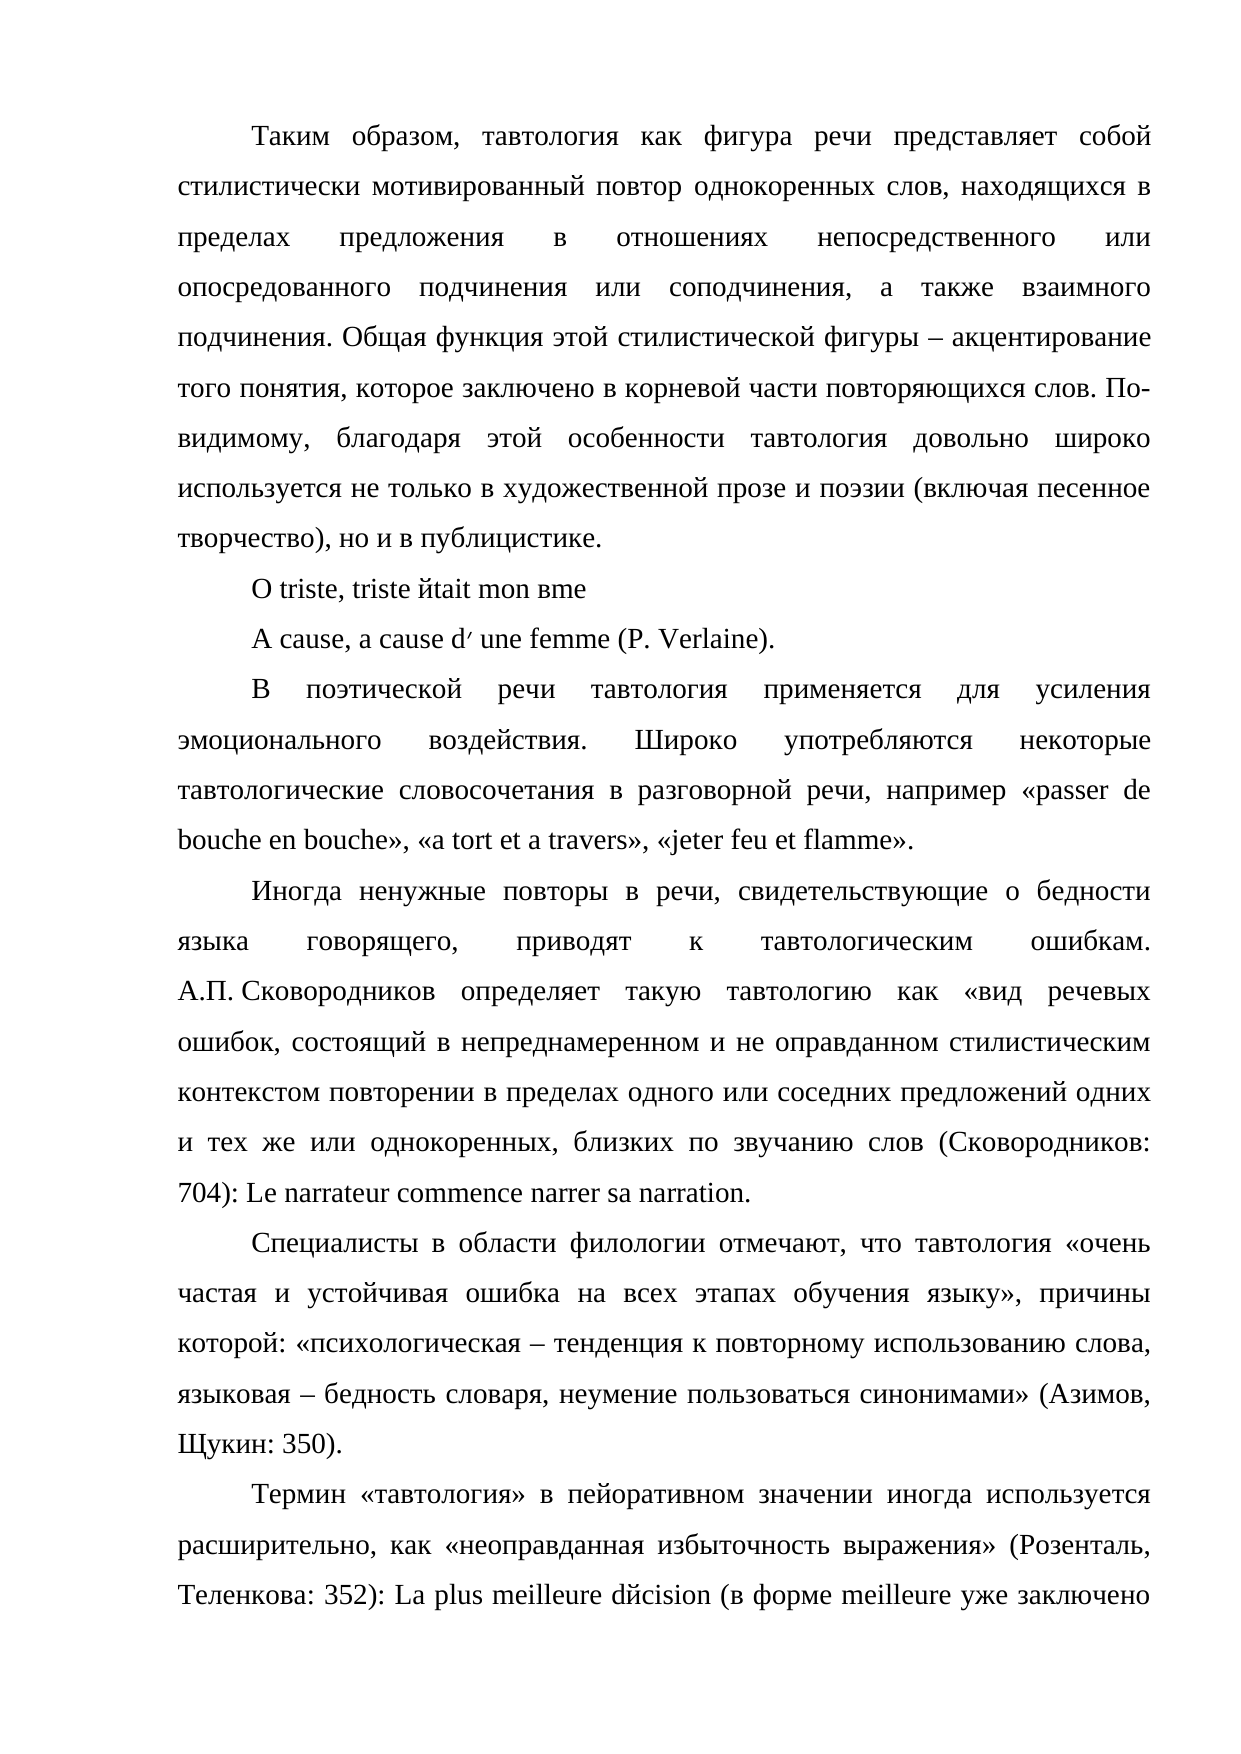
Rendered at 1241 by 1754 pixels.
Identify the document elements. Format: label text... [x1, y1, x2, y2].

text Таким образом, тавтология как фигура речи представляет собой стилистически мотивированный повтор однокоренных слов, находящихся в пределах предложения в отношениях непосредственного или опосредованного подчинения или соподчинения, а также взаимного подчинения. Общая функция этой стилистической фигуры – акцентирование того понятия, которое заключено в корневой части повторяющихся слов. По-видимому, благодаря этой особенности тавтология довольно широко используется не только в художественной прозе и поэзии (включая песенное творчество), но и в публицистике. [177, 118, 1152, 554]
text В поэтической речи тавтология применяется для усиления эмоционального воздействия. Широко употребляются некоторые тавтологические словосочетания в разговорной речи, например «passer de bouche en bouche», «а tort et а travers», «jeter feu et flamme». [177, 672, 1152, 856]
text Специалисты в области филологии отмечают, что тавтология «очень частая и устойчивая ошибка на всех этапах обучения языку», причины которой: «психологическая – тенденция к повторному использованию слова, языковая – бедность словаря, неумение пользоваться синонимами» (Азимов, Щукин: 350). [177, 1225, 1152, 1460]
text А cause, а cause d׳ une femme (P. Verlaine). [177, 621, 1152, 655]
text Иногда ненужные повторы в речи, свидетельствующие о бедности языка говорящего, приводят к тавтологическим ошибкам. А.П. Сковородников определяет такую тавтологию как «вид речевых ошибок, состоящий в непреднамеренном и не оправданном стилистическим контекстом повторении в пределах одного или соседних предложений одних и тех же или однокоренных, близких по звучанию слов (Сковородников: 704): Le narrateur commence narrer sa narration. [177, 873, 1152, 1208]
text O triste, triste йtait mon вme [177, 571, 1152, 604]
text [177, 1477, 1152, 1611]
